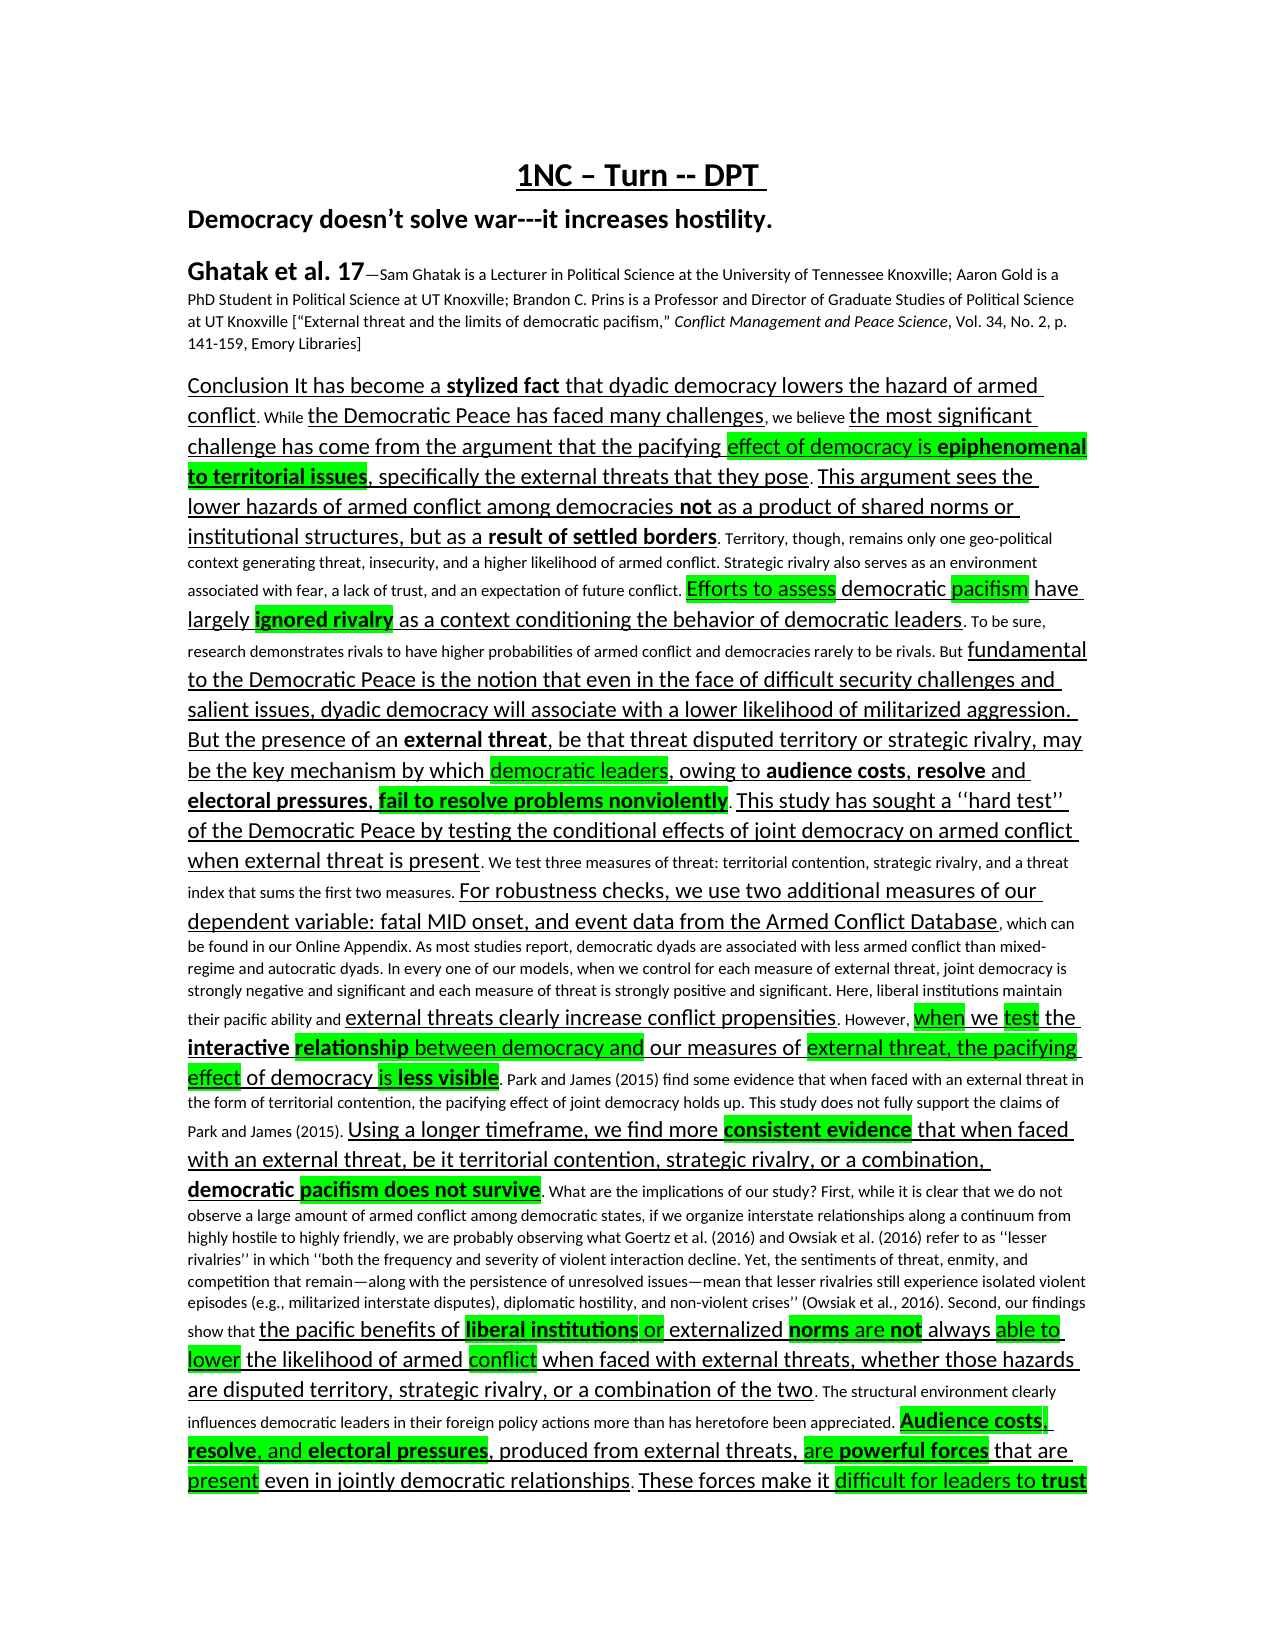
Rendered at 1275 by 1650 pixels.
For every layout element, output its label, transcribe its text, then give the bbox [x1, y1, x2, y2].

text Ghatak et al. 17—Sam Ghatak is a Lecturer in Political Science at the University of Tennessee Knoxville; Aaron Gold is a PhD Student in Political Science at UT Knoxville; Brandon C. Prins is a Professor and Director of Graduate Studies of Political Science at UT Knoxville [“External threat and the limits of democratic pacifism,” Conflict Management and Peace Science, Vol. 34, No. 2, p. 141-159, Emory Libraries] [187, 254, 1087, 353]
text Democracy doesn’t solve war---it increases hostility. [187, 202, 1087, 235]
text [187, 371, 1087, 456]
subtitle 1NC – Turn -- DPT [187, 154, 1087, 195]
